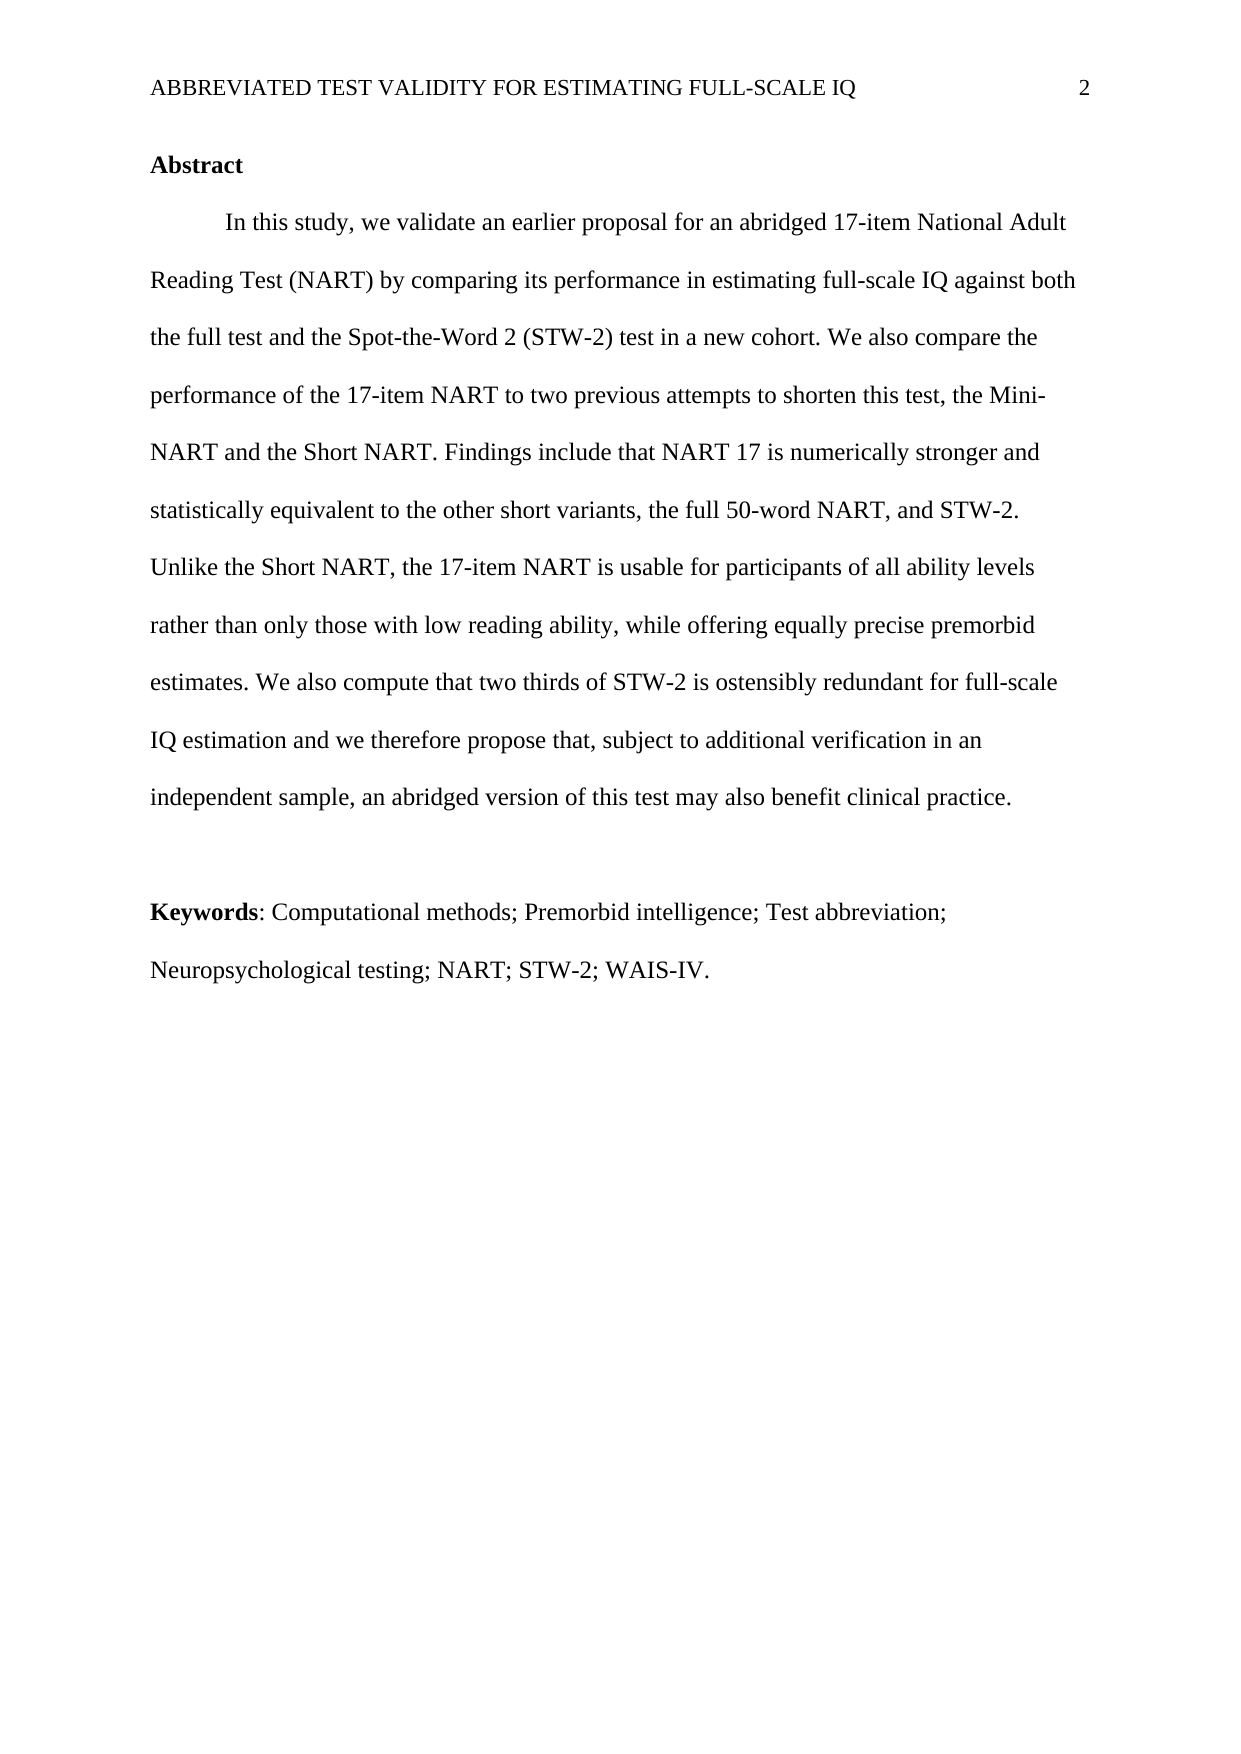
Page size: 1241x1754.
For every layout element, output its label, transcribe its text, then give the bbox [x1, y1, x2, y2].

text Abstract [150, 150, 1090, 179]
text Keywords: Computational methods; Premorbid intelligence; Test abbreviation; Neuropsychological testing; NART; STW-2; WAIS-IV. [150, 897, 1090, 984]
text In this study, we validate an earlier proposal for an abridged 17-item National Adult Reading Test (NART) by comparing its performance in estimating full-scale IQ against both the full test and the Spot-the-Word 2 (STW-2) test in a new cohort. We also compare the performance of the 17-item NART to two previous attempts to shorten this test, the Mini-NART and the Short NART. Findings include that NART 17 is numerically stronger and statistically equivalent to the other short variants, the full 50-word NART, and STW-2. Unlike the Short NART, the 17-item NART is usable for participants of all ability levels rather than only those with low reading ability, while offering equally precise premorbid estimates. We also compute that two thirds of STW-2 is ostensibly redundant for full-scale IQ estimation and we therefore propose that, subject to additional verification in an independent sample, an abridged version of this test may also benefit clinical practice. [150, 207, 1090, 811]
